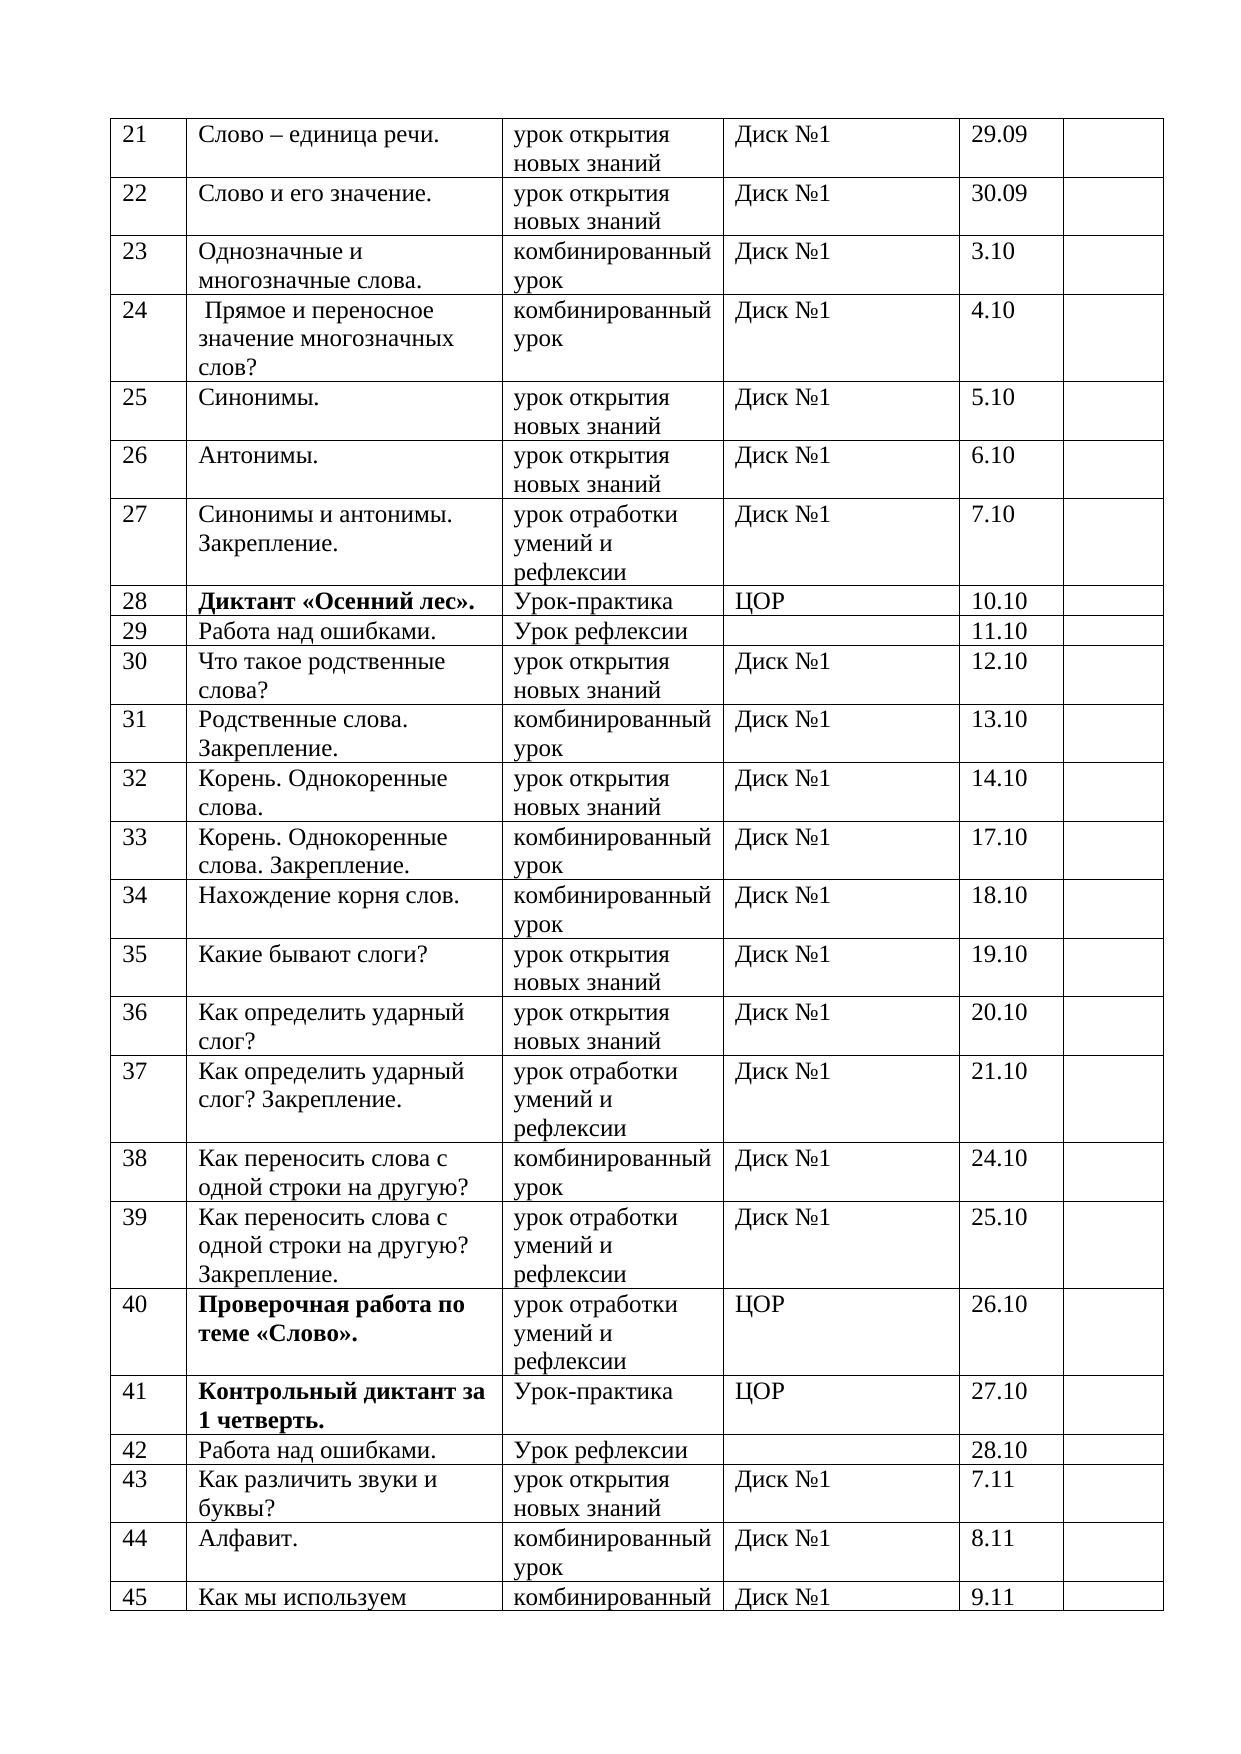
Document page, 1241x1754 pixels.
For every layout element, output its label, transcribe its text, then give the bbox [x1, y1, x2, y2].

table_cell Диск №1 [724, 119, 959, 177]
table_cell Диск №1 [724, 822, 959, 879]
table_cell [1064, 1582, 1163, 1610]
table_cell 22 [111, 178, 186, 235]
table_cell 12.10 [960, 646, 1063, 703]
table_cell [1064, 939, 1163, 996]
table_cell 30.09 [960, 178, 1063, 235]
table_cell Какие бывают слоги? [187, 939, 502, 996]
table_cell 27.10 [960, 1376, 1063, 1434]
table_cell [1064, 1056, 1163, 1142]
table_cell 21.10 [960, 1056, 1063, 1142]
table_cell Как переносить слова с одной строки на другую? [187, 1143, 502, 1201]
table_cell Диск №1 [724, 295, 959, 381]
table_cell ЦОР [724, 1376, 959, 1434]
table_cell 30 [111, 646, 186, 703]
table_cell Диск №1 [724, 705, 959, 762]
table_cell 29.09 [960, 119, 1063, 177]
table_cell 42 [111, 1435, 186, 1463]
table_cell урок открытия новых знаний [503, 1465, 723, 1522]
table_cell [1064, 586, 1163, 615]
table_cell Диктант «Осенний лес». [187, 586, 502, 615]
table_cell 21 [111, 119, 186, 177]
table_cell 39 [111, 1202, 186, 1288]
table_cell [1064, 616, 1163, 645]
table_cell 7.10 [960, 499, 1063, 585]
table_cell Корень. Однокоренные слова. [187, 763, 502, 821]
table_cell урок открытия новых знаний [503, 441, 723, 498]
table_cell 17.10 [960, 822, 1063, 879]
table_cell Диск №1 [724, 1582, 959, 1610]
table_cell урок открытия новых знаний [503, 939, 723, 996]
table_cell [503, 1582, 723, 1610]
table_cell 27 [111, 499, 186, 585]
table_cell урок открытия новых знаний [503, 997, 723, 1055]
table_cell [1064, 178, 1163, 235]
table_cell 38 [111, 1143, 186, 1201]
table_cell Диск №1 [724, 646, 959, 703]
table_cell Синонимы. [187, 382, 502, 439]
table_cell Как определить ударный слог? Закрепление. [187, 1056, 502, 1142]
table_cell ЦОР [724, 586, 959, 615]
table_cell [1064, 1202, 1163, 1288]
table_cell 7.11 [960, 1465, 1063, 1522]
table_cell [1064, 1435, 1163, 1463]
table_cell Диск №1 [724, 880, 959, 938]
table_cell урок открытия новых знаний [503, 382, 723, 439]
table_cell 4.10 [960, 295, 1063, 381]
table_cell комбинированный урок [503, 236, 723, 294]
table_cell [1064, 119, 1163, 177]
table_cell Диск №1 [724, 441, 959, 498]
table_cell Как переносить слова с одной строки на другую? Закрепление. [187, 1202, 502, 1288]
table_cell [187, 1582, 502, 1610]
table_cell урок открытия новых знаний [503, 646, 723, 703]
table_cell урок отработки умений и рефлексии [503, 1056, 723, 1142]
table_cell Однозначные и многозначные слова. [187, 236, 502, 294]
table_cell 40 [111, 1289, 186, 1375]
table_cell Слово и его значение. [187, 178, 502, 235]
table_cell урок открытия новых знаний [503, 119, 723, 177]
table_cell 26.10 [960, 1289, 1063, 1375]
table_cell [1064, 763, 1163, 821]
table_cell Урок-практика [503, 586, 723, 615]
table_cell 45 [111, 1582, 186, 1610]
table_cell 24.10 [960, 1143, 1063, 1201]
table_cell [1064, 705, 1163, 762]
table_cell урок отработки умений и рефлексии [503, 499, 723, 585]
table_cell урок открытия новых знаний [503, 178, 723, 235]
table_cell 9.11 [960, 1582, 1063, 1610]
table_cell [1064, 1289, 1163, 1375]
table_cell 23 [111, 236, 186, 294]
table_cell Прямое и переносное значение многозначных слов? [187, 295, 502, 381]
table_cell [1064, 295, 1163, 381]
table_cell Работа над ошибками. [187, 1435, 502, 1463]
table_cell [1064, 1523, 1163, 1581]
table_cell Работа над ошибками. [187, 616, 502, 645]
table_cell Слово – единица речи. [187, 119, 502, 177]
table_cell 33 [111, 822, 186, 879]
table_cell Диск №1 [724, 1523, 959, 1581]
table_cell [1064, 499, 1163, 585]
table_cell комбинированный урок [503, 705, 723, 762]
table_cell [1064, 822, 1163, 879]
table_cell 5.10 [960, 382, 1063, 439]
table_cell Нахождение корня слов. [187, 880, 502, 938]
table_cell [1064, 1376, 1163, 1434]
table_cell Диск №1 [724, 1056, 959, 1142]
table_cell комбинированный урок [503, 1523, 723, 1581]
table_cell 28.10 [960, 1435, 1063, 1463]
table_cell 10.10 [960, 586, 1063, 615]
table_cell 26 [111, 441, 186, 498]
table_cell 25 [111, 382, 186, 439]
table_cell [1064, 236, 1163, 294]
table_cell 24 [111, 295, 186, 381]
table_cell 8.11 [960, 1523, 1063, 1581]
table_cell ЦОР [724, 1289, 959, 1375]
table_cell комбинированный урок [503, 295, 723, 381]
table_cell Диск №1 [724, 178, 959, 235]
table_cell Диск №1 [724, 1465, 959, 1522]
table_cell урок открытия новых знаний [503, 763, 723, 821]
table_cell Урок-практика [503, 1376, 723, 1434]
table_cell [1064, 1465, 1163, 1522]
table_cell [724, 1435, 959, 1463]
table_cell Диск №1 [724, 382, 959, 439]
table_cell [1064, 441, 1163, 498]
table_cell [1064, 382, 1163, 439]
table_cell [1064, 1143, 1163, 1201]
table_cell 28 [111, 586, 186, 615]
table_cell Урок рефлексии [503, 1435, 723, 1463]
table_cell Диск №1 [724, 997, 959, 1055]
table_cell Синонимы и антонимы. Закрепление. [187, 499, 502, 585]
table_cell урок отработки умений и рефлексии [503, 1202, 723, 1288]
table_cell урок отработки умений и рефлексии [503, 1289, 723, 1375]
table_cell 43 [111, 1465, 186, 1522]
table_cell 13.10 [960, 705, 1063, 762]
table_cell Антонимы. [187, 441, 502, 498]
table_cell 41 [111, 1376, 186, 1434]
table_cell 35 [111, 939, 186, 996]
table_cell Алфавит. [187, 1523, 502, 1581]
table_cell Как определить ударный слог? [187, 997, 502, 1055]
table_cell 31 [111, 705, 186, 762]
table_cell Проверочная работа по теме «Слово». [187, 1289, 502, 1375]
table_cell Как различить звуки и буквы? [187, 1465, 502, 1522]
table_cell комбинированный урок [503, 880, 723, 938]
table_cell Диск №1 [724, 763, 959, 821]
table_cell [1064, 646, 1163, 703]
table_cell 36 [111, 997, 186, 1055]
table_cell комбинированный урок [503, 822, 723, 879]
table_cell 19.10 [960, 939, 1063, 996]
table_cell [724, 616, 959, 645]
table_cell Родственные слова. Закрепление. [187, 705, 502, 762]
table_cell Диск №1 [724, 1202, 959, 1288]
table_cell 25.10 [960, 1202, 1063, 1288]
table_cell Диск №1 [724, 939, 959, 996]
table_cell Контрольный диктант за 1 четверть. [187, 1376, 502, 1434]
table_cell 18.10 [960, 880, 1063, 938]
table_cell 3.10 [960, 236, 1063, 294]
table_cell Диск №1 [724, 499, 959, 585]
table_cell Диск №1 [724, 1143, 959, 1201]
table_cell 44 [111, 1523, 186, 1581]
table_cell 34 [111, 880, 186, 938]
table_cell Урок рефлексии [503, 616, 723, 645]
table_cell Что такое родственные слова? [187, 646, 502, 703]
table_cell [1064, 880, 1163, 938]
table_cell [1064, 997, 1163, 1055]
table_cell 11.10 [960, 616, 1063, 645]
table_cell комбинированный урок [503, 1143, 723, 1201]
table_cell 32 [111, 763, 186, 821]
table_cell 29 [111, 616, 186, 645]
table_cell Диск №1 [724, 236, 959, 294]
table_cell 6.10 [960, 441, 1063, 498]
table_cell 14.10 [960, 763, 1063, 821]
table_cell Корень. Однокоренные слова. Закрепление. [187, 822, 502, 879]
table_cell 37 [111, 1056, 186, 1142]
table_cell 20.10 [960, 997, 1063, 1055]
